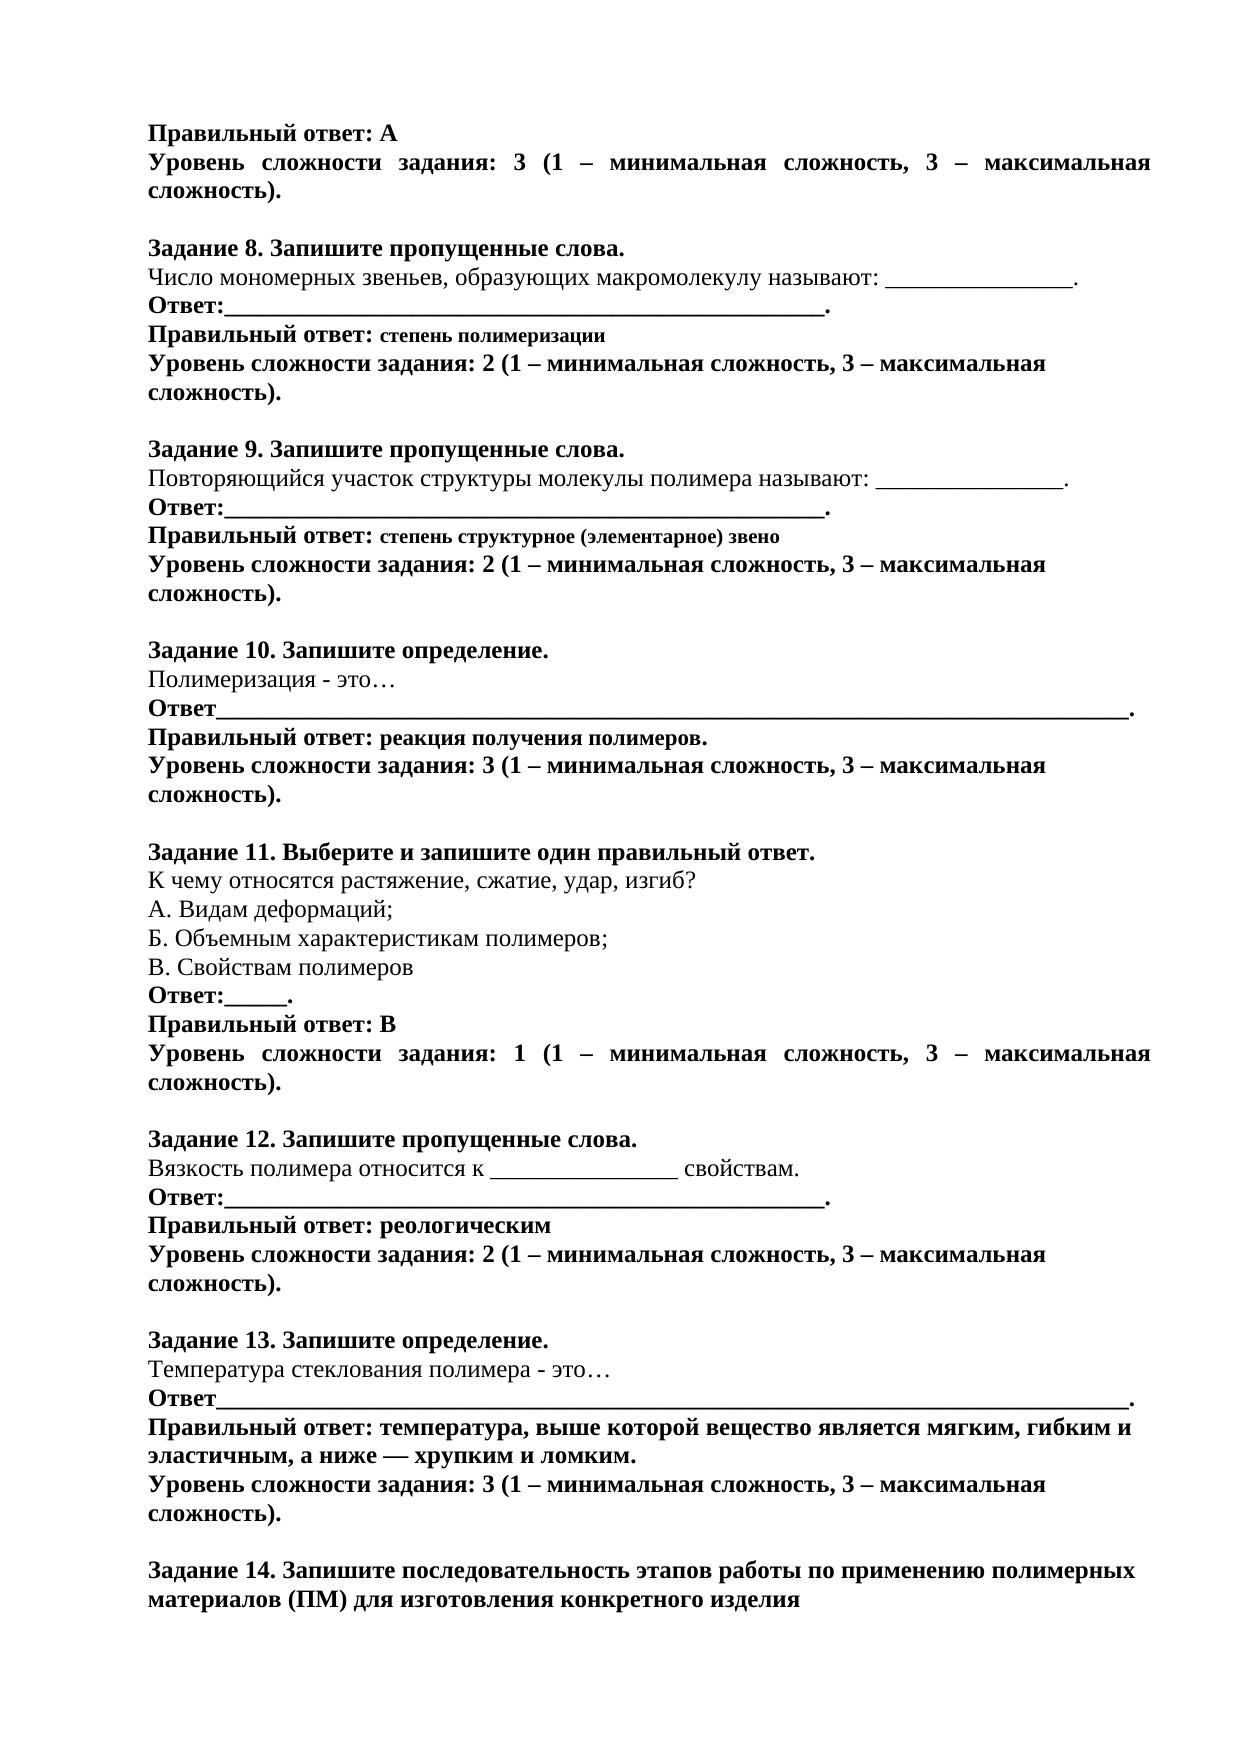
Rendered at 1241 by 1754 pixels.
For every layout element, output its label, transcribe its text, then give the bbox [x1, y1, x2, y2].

text Уровень сложности задания: 2 (1 – минимальная сложность, 3 – максимальная сложность). [148, 1239, 1152, 1297]
text Правильный ответ: степень полимеризации [148, 319, 1152, 348]
text Задание 9. Запишите пропущенные слова. [148, 434, 1152, 463]
text Повторяющийся участок структуры молекулы полимера называют: _______________. [148, 463, 1152, 492]
text Уровень сложности задания: 2 (1 – минимальная сложность, 3 – максимальная сложность). [148, 348, 1152, 406]
text Задание 11. Выберите и запишите один правильный ответ. [148, 837, 1152, 866]
text Число мономерных звеньев, образующих макромолекулу называют: _______________. [148, 262, 1152, 291]
text Уровень сложности задания: 3 (1 – минимальная сложность, 3 – максимальная сложность). [148, 751, 1152, 808]
text Ответ_________________________________________________________________________. [148, 693, 1152, 722]
text А. Видам деформаций; [148, 894, 1152, 923]
text Ответ:_____. [148, 981, 1152, 1009]
text Ответ:________________________________________________. [148, 1182, 1152, 1211]
text Правильный ответ: реакция получения полимеров. [148, 722, 1152, 751]
text Уровень сложности задания: 3 (1 – минимальная сложность, 3 – максимальная сложность). [148, 147, 1152, 204]
text Правильный ответ: степень структурное (элементарное) звено [148, 521, 1152, 549]
text Задание 13. Запишите определение. [148, 1326, 1152, 1354]
text Вязкость полимера относится к _______________ свойствам. [148, 1153, 1152, 1182]
text Задание 14. Запишите последовательность этапов работы по применению полимерных материалов (ПМ) для изготовления конкретного изделия [148, 1556, 1152, 1613]
text Ответ:________________________________________________. [148, 492, 1152, 521]
text Б. Объемным характеристикам полимеров; [148, 923, 1152, 952]
text Уровень сложности задания: 3 (1 – минимальная сложность, 3 – максимальная сложность). [148, 1469, 1152, 1527]
text Уровень сложности задания: 2 (1 – минимальная сложность, 3 – максимальная сложность). [148, 549, 1152, 607]
text Правильный ответ: реологическим [148, 1211, 1152, 1239]
text В. Свойствам полимеров [148, 952, 1152, 981]
text Правильный ответ: А [148, 118, 1152, 147]
text Уровень сложности задания: 1 (1 – минимальная сложность, 3 – максимальная сложность). [148, 1038, 1152, 1096]
text Правильный ответ: В [148, 1009, 1152, 1038]
text Правильный ответ: температура, выше которой вещество является мягким, гибким и эластичным, а ниже — хрупким и ломким. [148, 1412, 1152, 1469]
text Температура стеклования полимера - это… [148, 1354, 1152, 1383]
text Ответ:________________________________________________. [148, 291, 1152, 319]
text К чему относятся растяжение, сжатие, удар, изгиб? [148, 866, 1152, 894]
text Задание 8. Запишите пропущенные слова. [148, 233, 1152, 262]
text Ответ_________________________________________________________________________. [148, 1383, 1152, 1412]
text Задание 12. Запишите пропущенные слова. [148, 1124, 1152, 1153]
text Задание 10. Запишите определение. [148, 636, 1152, 664]
text Полимеризация - это… [148, 664, 1152, 693]
